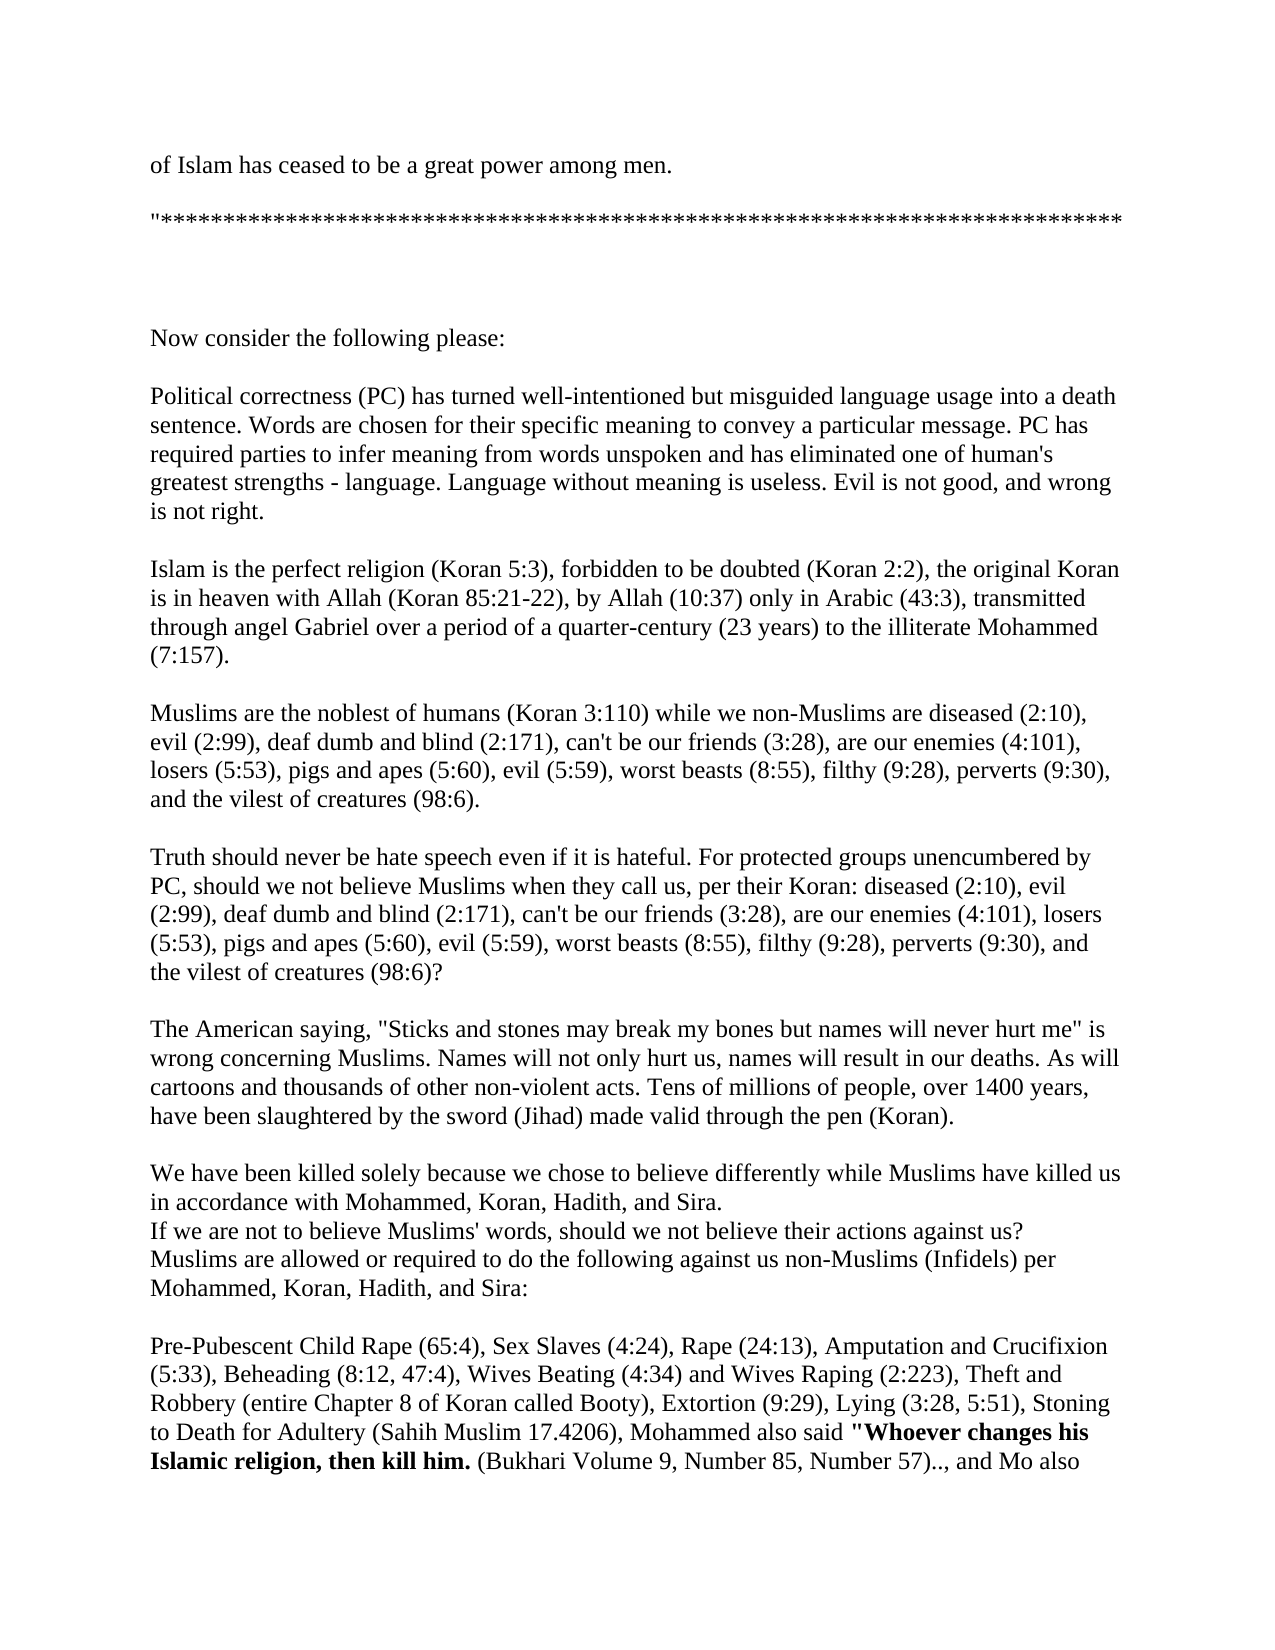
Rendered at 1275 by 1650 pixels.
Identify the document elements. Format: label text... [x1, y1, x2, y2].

text Islam is the perfect religion (Koran 5:3), forbidden to be doubted (Koran 2:2), the original Koran is in heaven with Allah (Koran 85:21-22), by Allah (10:37) only in Arabic (43:3), transmitted through angel Gabriel over a period of a quarter-century (23 years) to the illiterate Mohammed (7:157). Muslims are the noblest of humans (Koran 3:110) while we non-Muslims are diseased (2:10), evil (2:99), deaf dumb and blind (2:171), can't be our friends (3:28), are our enemies (4:101), losers (5:53), pigs and apes (5:60), evil (5:59), worst beasts (8:55), filthy (9:28), perverts (9:30), and the vilest of creatures (98:6). [150, 554, 1125, 813]
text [150, 150, 1125, 236]
text Now consider the following please: [150, 323, 1125, 352]
text Political correctness (PC) has turned well-intentioned but misguided language usage into a death sentence. Words are chosen for their specific meaning to convey a particular message. PC has required parties to infer meaning from words unspoken and has eliminated one of human's greatest strengths - language. Language without meaning is useless. Evil is not good, and wrong is not right. [150, 381, 1125, 525]
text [150, 842, 1125, 1474]
